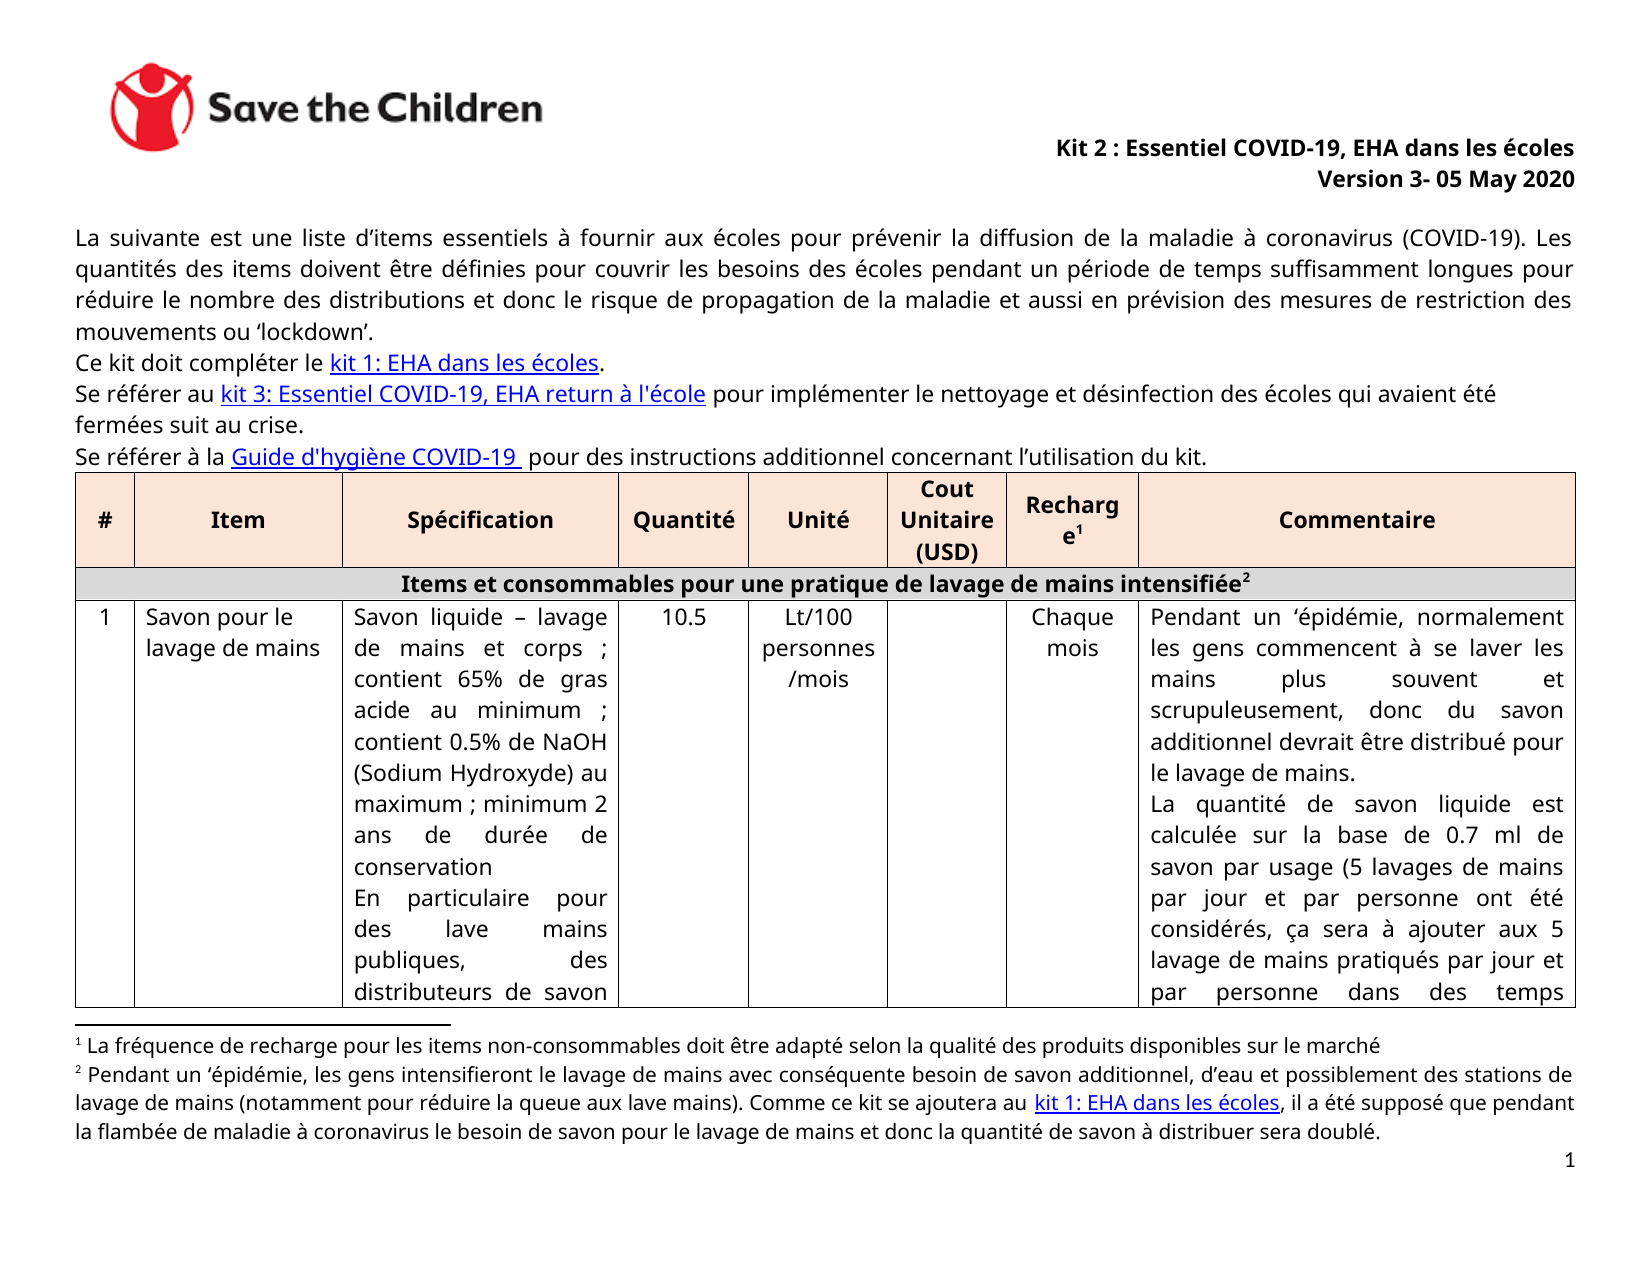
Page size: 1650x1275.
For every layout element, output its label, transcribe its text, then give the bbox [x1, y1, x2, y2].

table_header # [76, 473, 134, 567]
text La suivante est une liste d’items essentiels à fournir aux écoles pour prévenir la diffusion de la maladie à coronavirus (COVID-19). Les quantités des items doivent être définies pour couvrir les besoins des écoles pendant un période de temps suffisamment longues pour réduire le nombre des distributions et donc le risque de propagation de la maladie et aussi en prévision des mesures de restriction des mouvements ou ‘lockdown’. [75, 222, 1575, 347]
table_cell Items et consommables pour une pratique de lavage de mains intensifiée [76, 568, 1575, 599]
table_header Item [135, 473, 342, 567]
table_cell [888, 601, 1006, 1007]
table_cell Savon pour le lavage de mains [135, 601, 342, 1007]
text Ce kit doit compléter le kit 1: EHA dans les écoles. [75, 347, 1575, 378]
table_header Cout Unitaire (USD) [888, 473, 1006, 567]
table_cell 10.5 [619, 601, 748, 1007]
table_header Spécification [343, 473, 618, 567]
table_cell Chaque mois [1007, 601, 1138, 1007]
picture [104, 59, 544, 156]
table_header Recharge [1007, 473, 1138, 567]
table_cell 1 [76, 601, 134, 1007]
table_header Quantité [619, 473, 748, 567]
table_header Unité [749, 473, 887, 567]
text Se référer à la Guide d'hygiène COVID-19 pour des instructions additionnel concernant l’utilisation du kit. [75, 441, 1575, 472]
table_cell Lt/100 personnes/mois [749, 601, 887, 1007]
text Se référer au kit 3: Essentiel COVID-19, EHA return à l'école pour implémenter le nettoyage et désinfection des écoles qui avaient été fermées suit au crise. [75, 378, 1575, 441]
table_header Commentaire [1139, 473, 1575, 567]
